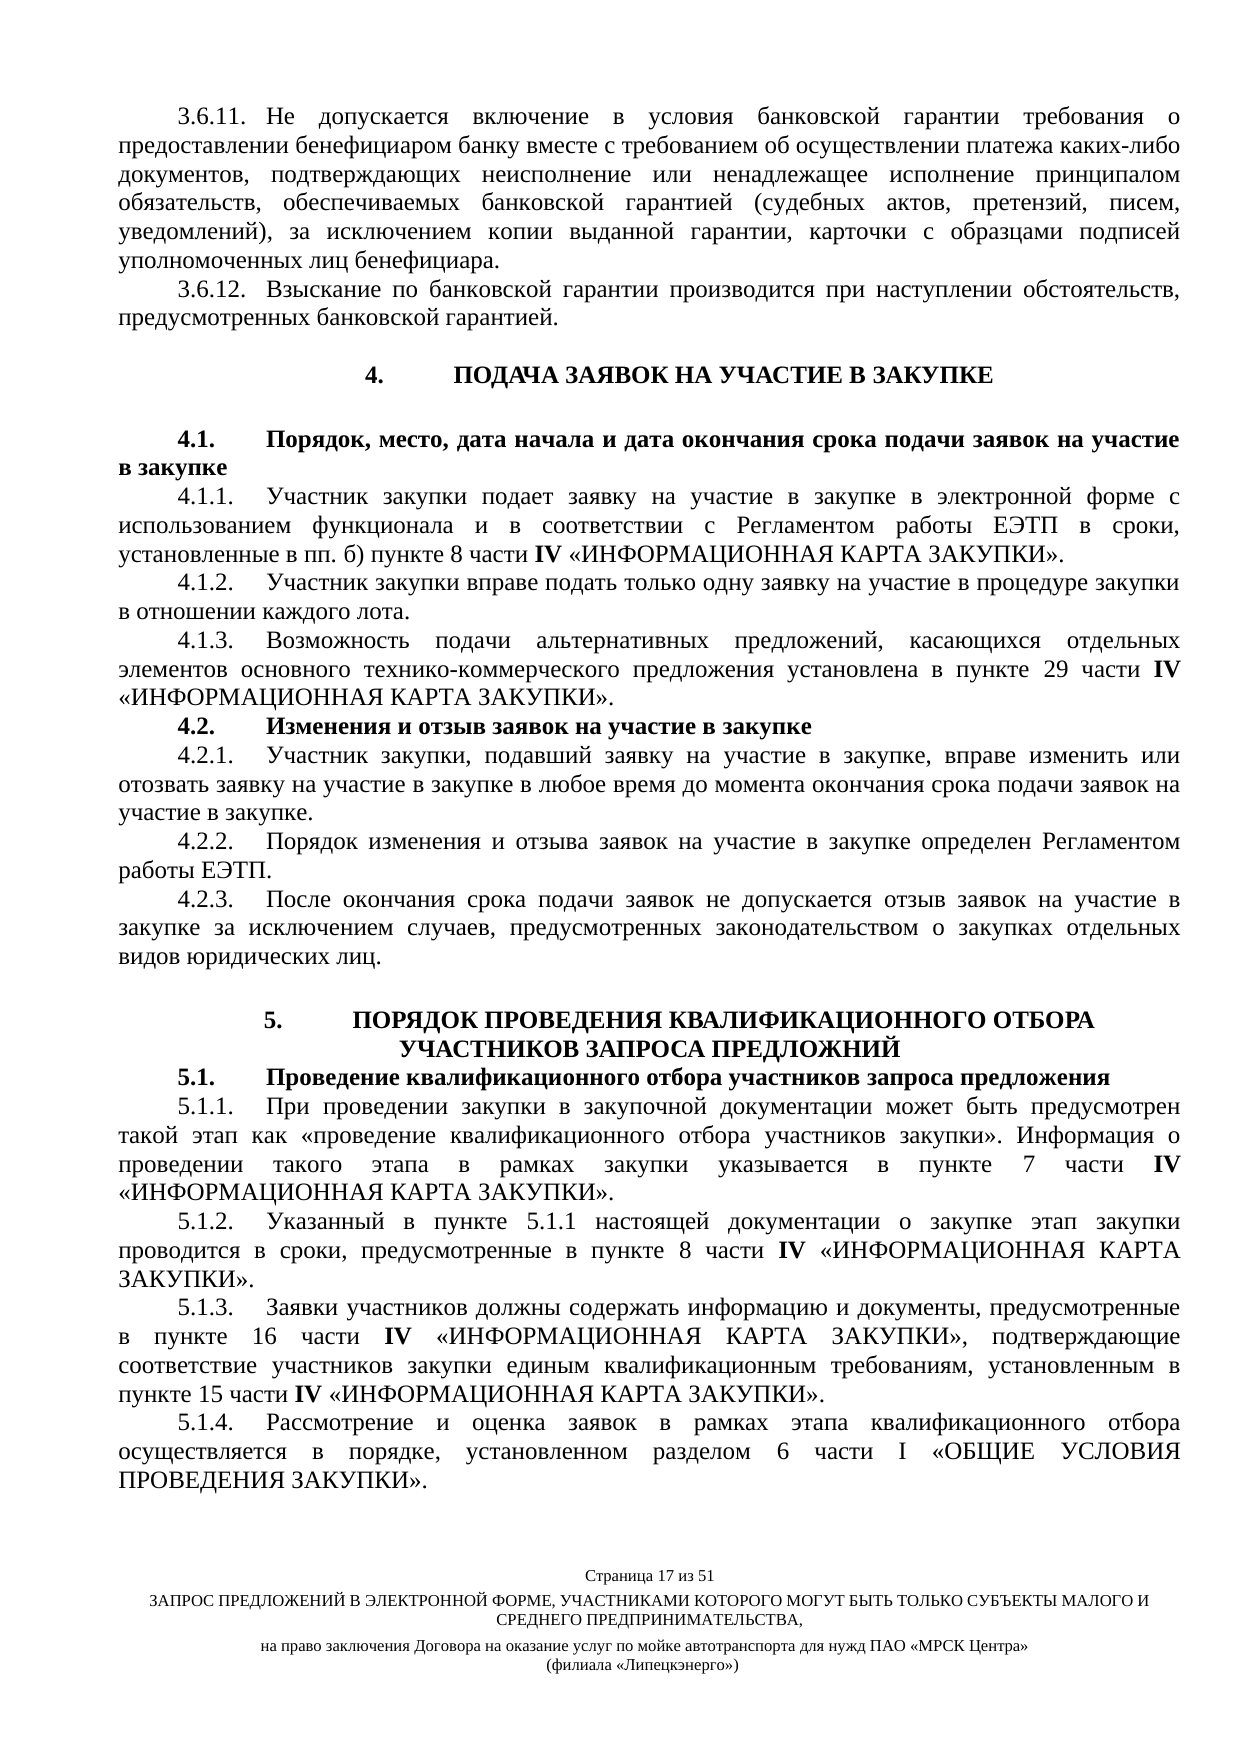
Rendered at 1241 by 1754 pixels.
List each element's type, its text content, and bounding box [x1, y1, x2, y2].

subtitle Возможность подачи альтернативных предложений, касающихся отдельных элементов основного технико-коммерческого предложения установлена в пункте 29 части IV «ИНФОРМАЦИОННАЯ КАРТА ЗАКУПКИ». [118, 625, 1181, 711]
subtitle Не допускается включение в условия банковской гарантии требования о предоставлении бенефициаром банку вместе с требованием об осуществлении платежа каких-либо документов, подтверждающих неисполнение или ненадлежащее исполнение принципалом обязательств, обеспечиваемых банковской гарантией (судебных актов, претензий, писем, уведомлений), за исключением копии выданной гарантии, карточки с образцами подписей уполномоченных лиц бенефициара. [118, 101, 1181, 274]
subtitle ПОРЯДОК ПРОВЕДЕНИЯ КВАЛИФИКАЦИОННОГО ОТБОРА УЧАСТНИКОВ ЗАПРОСА ПРЕДЛОЖНИЙ [118, 1005, 1181, 1062]
subtitle Участник закупки подает заявку на участие в закупке в электронной форме с использованием функционала и в соответствии с Регламентом работы ЕЭТП в сроки, установленные в пп. б) пункте 8 части IV «ИНФОРМАЦИОННАЯ КАРТА ЗАКУПКИ». [118, 481, 1181, 567]
subtitle Порядок, место, дата начала и дата окончания срока подачи заявок на участие в закупке [118, 424, 1181, 481]
subtitle Порядок изменения и отзыва заявок на участие в закупке определен Регламентом работы ЕЭТП. [118, 826, 1181, 884]
subtitle Указанный в пункте 5.1.1 настоящей документации о закупке этап закупки проводится в сроки, предусмотренные в пункте 8 части IV «ИНФОРМАЦИОННАЯ КАРТА ЗАКУПКИ». [118, 1206, 1181, 1292]
subtitle При проведении закупки в закупочной документации может быть предусмотрен такой этап как «проведение квалификационного отбора участников закупки». Информация о проведении такого этапа в рамках закупки указывается в пункте 7 части IV «ИНФОРМАЦИОННАЯ КАРТА ЗАКУПКИ». [118, 1091, 1181, 1206]
subtitle Взыскание по банковской гарантии производится при наступлении обстоятельств, предусмотренных банковской гарантией. [118, 274, 1181, 331]
subtitle После окончания срока подачи заявок не допускается отзыв заявок на участие в закупке за исключением случаев, предусмотренных законодательством о закупках отдельных видов юридических лиц. [118, 884, 1181, 970]
subtitle Изменения и отзыв заявок на участие в закупке [118, 711, 1181, 740]
subtitle Проведение квалификационного отбора участников запроса предложения [118, 1062, 1181, 1091]
subtitle Участник закупки, подавший заявку на участие в закупке, вправе изменить или отозвать заявку на участие в закупке в любое время до момента окончания срока подачи заявок на участие в закупке. [118, 740, 1181, 826]
subtitle ПОДАЧА ЗАЯВОК НА УЧАСТИЕ В ЗАКУПКЕ [118, 360, 1181, 389]
subtitle Участник закупки вправе подать только одну заявку на участие в процедуре закупки в отношении каждого лота. [118, 567, 1181, 625]
subtitle Заявки участников должны содержать информацию и документы, предусмотренные в пункте 16 части IV «ИНФОРМАЦИОННАЯ КАРТА ЗАКУПКИ», подтверждающие соответствие участников закупки единым квалификационным требованиям, установленным в пункте 15 части IV «ИНФОРМАЦИОННАЯ КАРТА ЗАКУПКИ». [118, 1292, 1181, 1407]
subtitle Рассмотрение и оценка заявок в рамках этапа квалификационного отбора осуществляется в порядке, установленном разделом 6 части I «ОБЩИЕ УСЛОВИЯ ПРОВЕДЕНИЯ ЗАКУПКИ». [118, 1407, 1181, 1494]
